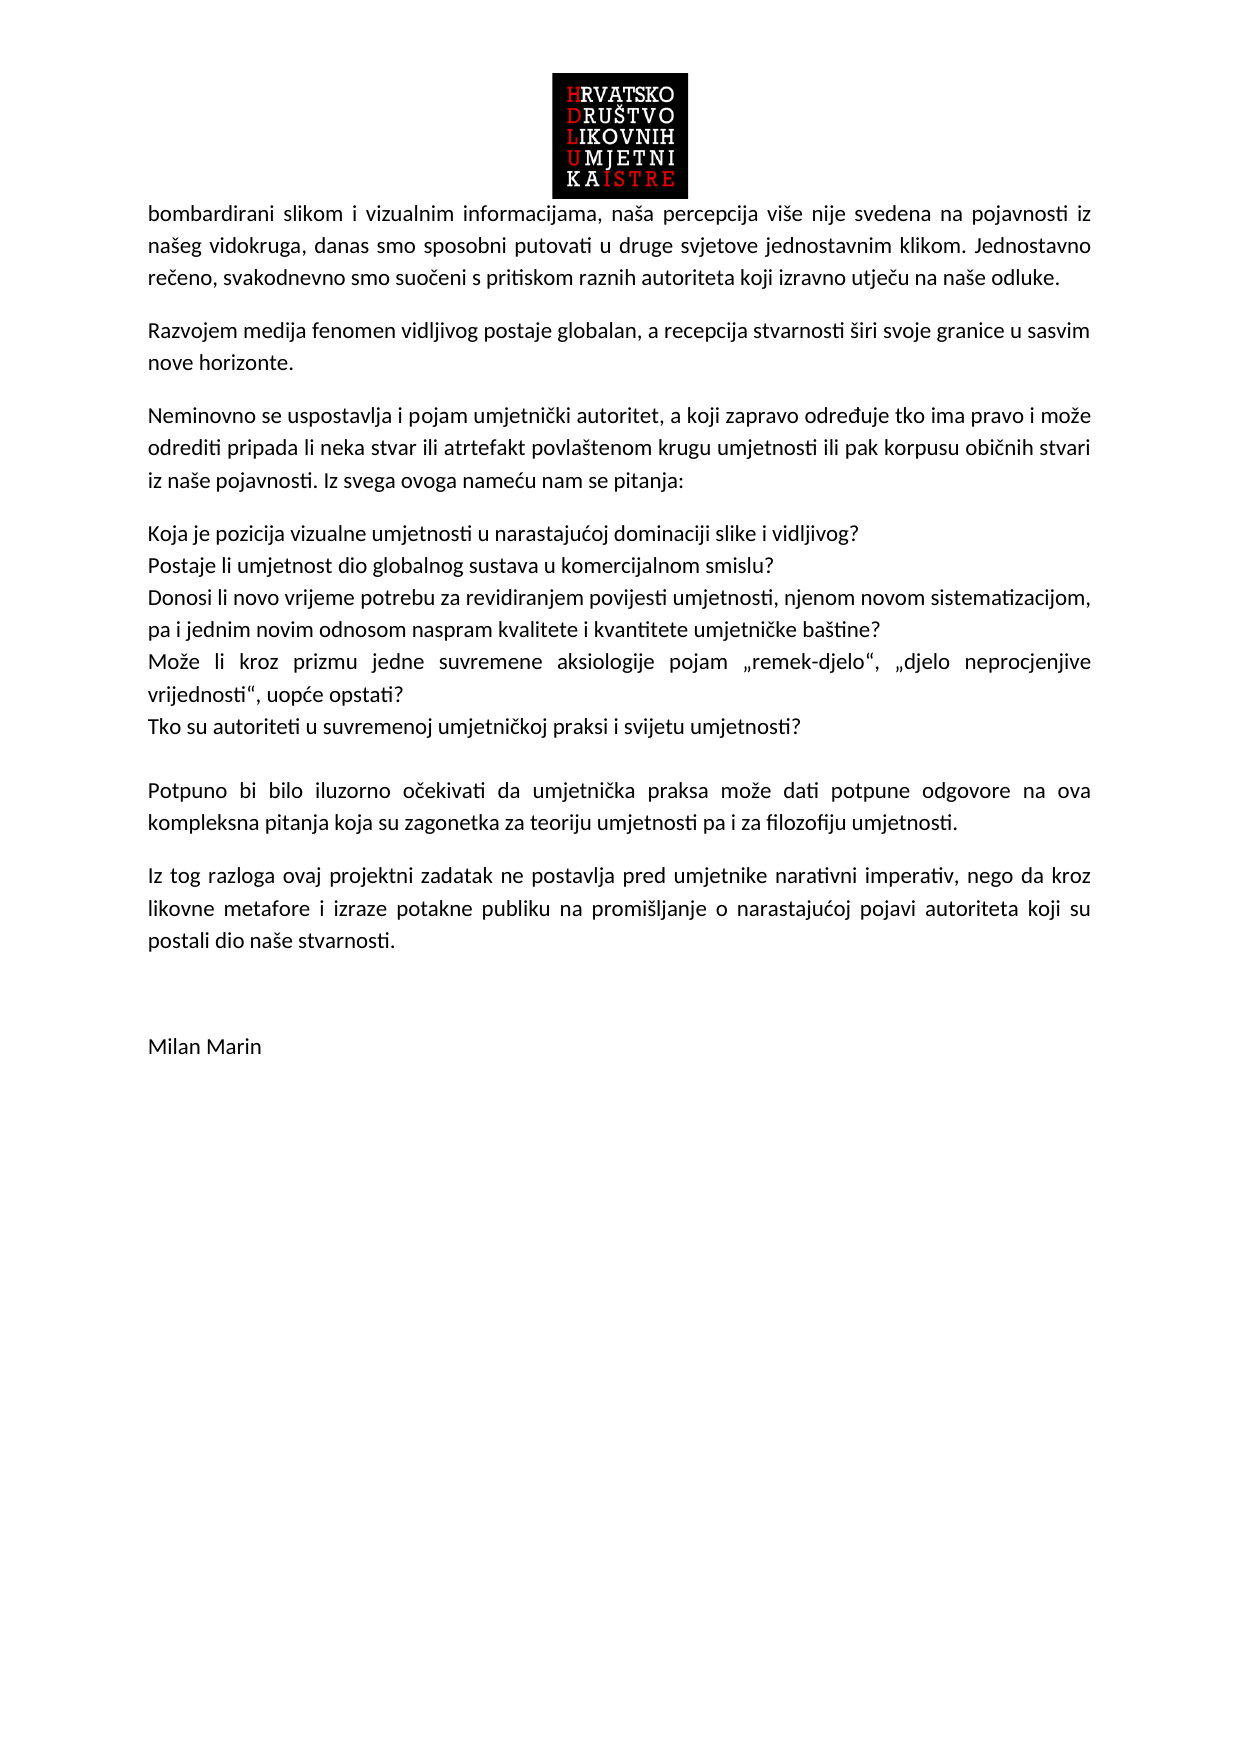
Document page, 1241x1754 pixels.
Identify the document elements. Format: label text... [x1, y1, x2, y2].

text Milan Marin [148, 1032, 1093, 1060]
text Donosi li novo vrijeme potrebu za revidiranjem povijesti umjetnosti, njenom novom sistematizacijom, pa i jednim novim odnosom naspram kvalitete i kvantitete umjetničke baštine? [148, 583, 1093, 643]
text Može li kroz prizmu jedne suvremene aksiologije pojam „remek-djelo“, „djelo neprocjenjive vrijednosti“, uopće opstati? [148, 647, 1093, 708]
text Iz tog razloga ovaj projektni zadatak ne postavlja pred umjetnike narativni imperativ, nego da kroz likovne metafore i izraze potakne publiku na promišljanje o narastajućoj pojavi autoriteta koji su postali dio naše stvarnosti. [148, 861, 1093, 954]
text Neminovno se uspostavlja i pojam umjetnički autoritet, a koji zapravo određuje tko ima pravo i može odrediti pripada li neka stvar ili atrtefakt povlaštenom krugu umjetnosti ili pak korpusu običnih stvari iz naše pojavnosti. Iz svega ovoga nameću nam se pitanja: [148, 401, 1093, 494]
text Postaje li umjetnost dio globalnog sustava u komercijalnom smislu? [148, 551, 1093, 579]
text Koja je pozicija vizualne umjetnosti u narastajućoj dominaciji slike i vidljivog? [148, 519, 1093, 547]
text Tko su autoriteti u suvremenoj umjetničkoj praksi i svijetu umjetnosti? [148, 712, 1093, 740]
picture [552, 73, 689, 199]
text Potpuno bi bilo iluzorno očekivati da umjetnička praksa može dati potpune odgovore na ova kompleksna pitanja koja su zagonetka za teoriju umjetnosti pa i za filozofiju umjetnosti. [148, 776, 1093, 836]
text Razvojem medija fenomen vidljivog postaje globalan, a recepcija stvarnosti širi svoje granice u sasvim nove horizonte. [148, 316, 1093, 376]
